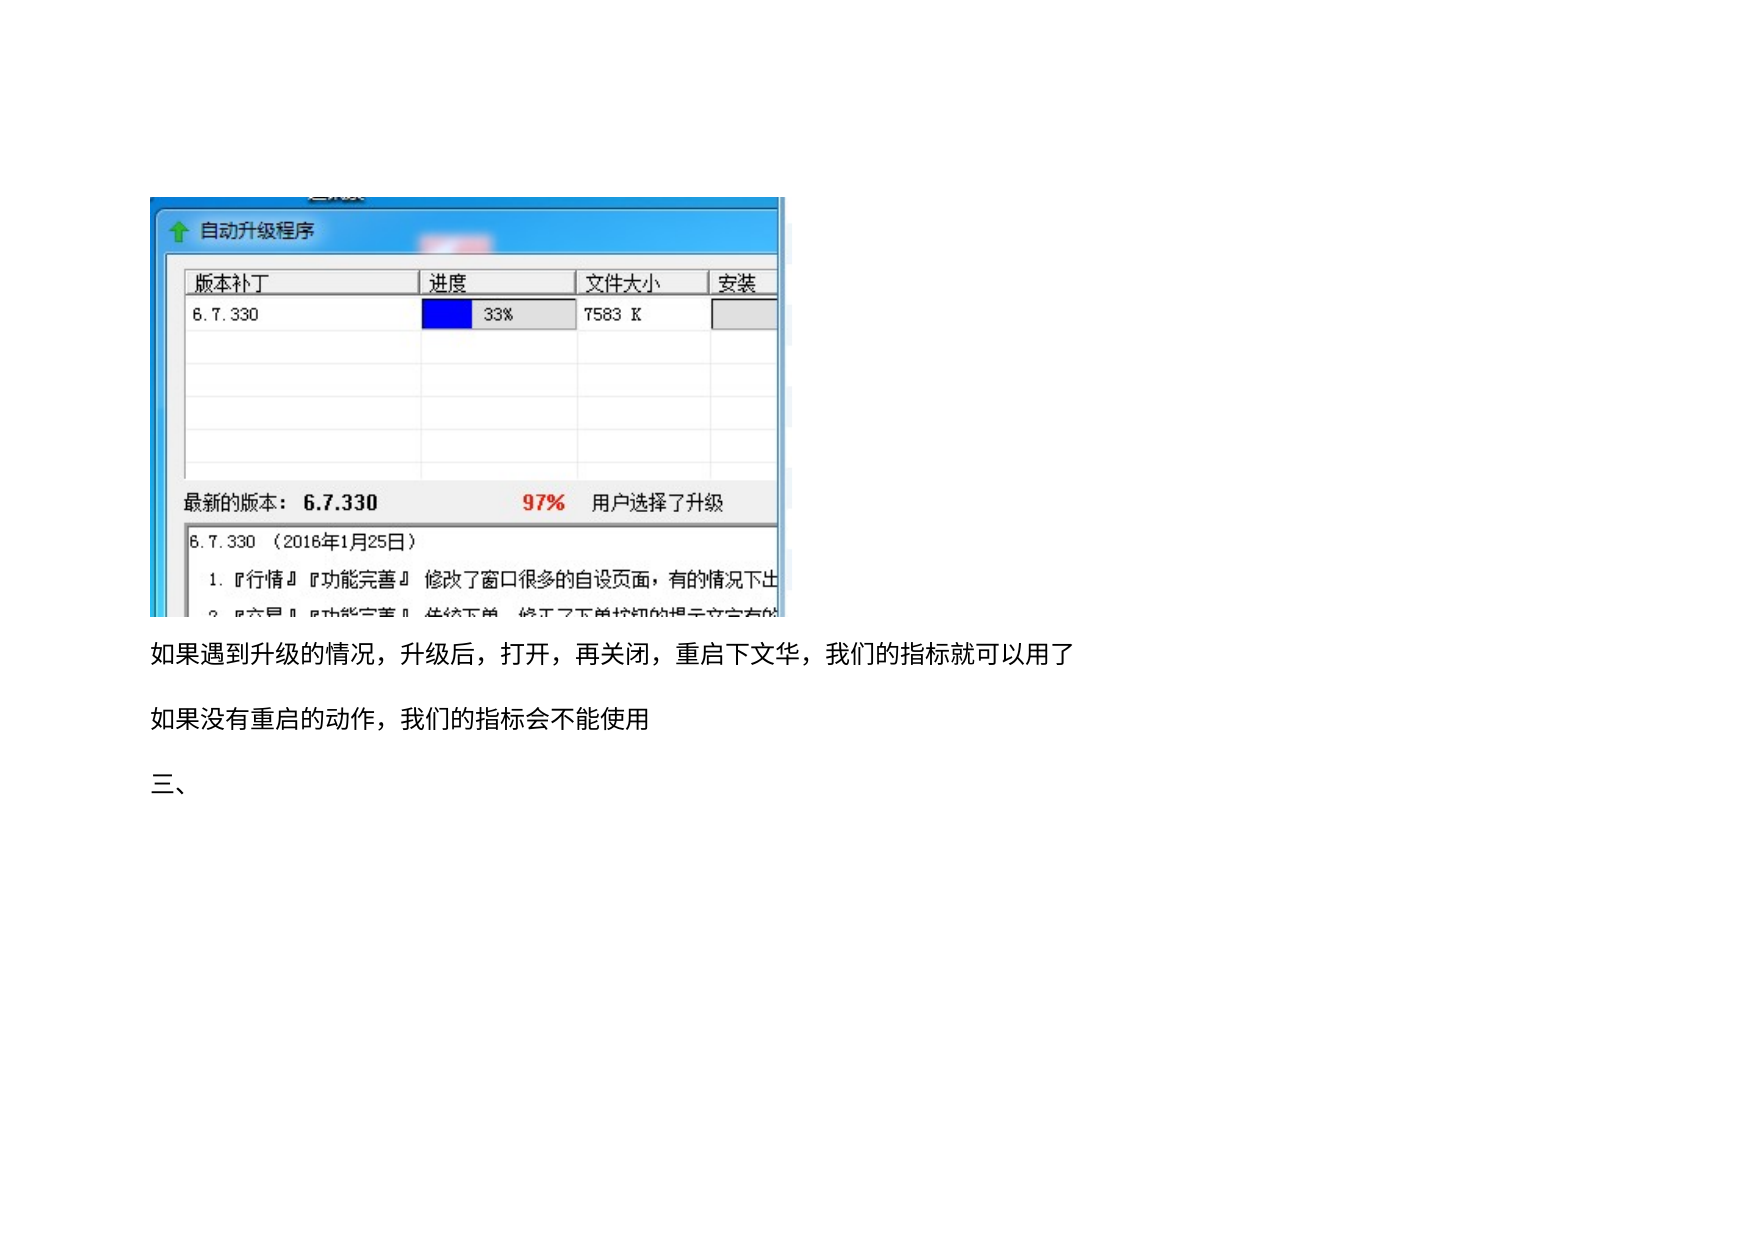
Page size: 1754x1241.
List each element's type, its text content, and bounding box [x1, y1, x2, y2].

picture [150, 197, 793, 617]
